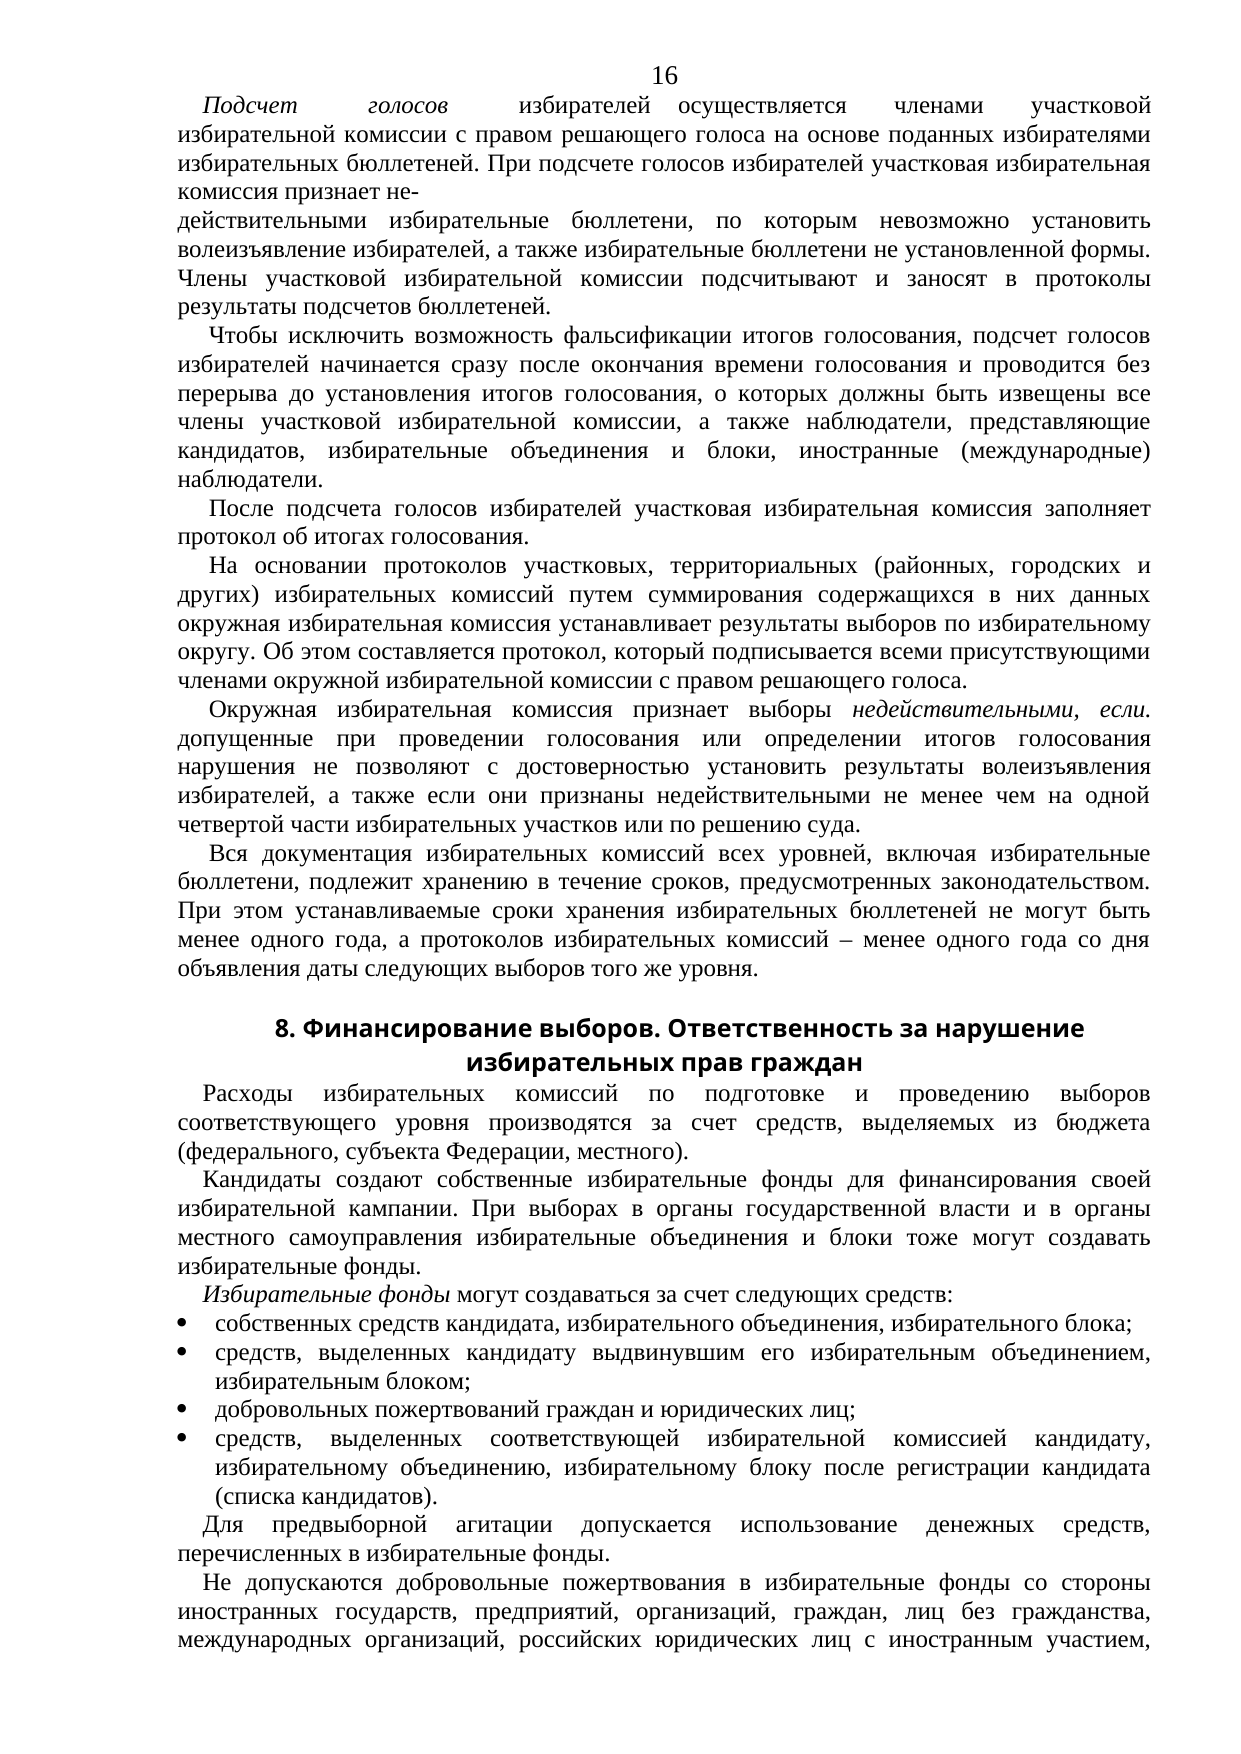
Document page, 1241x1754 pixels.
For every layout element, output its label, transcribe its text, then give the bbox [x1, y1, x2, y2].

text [177, 1567, 1152, 1653]
text Расходы избирательных комиссий по подготовке и проведению выборов соответствующего уровня производятся за счет средств, выделяемых из бюджета (федерального, субъекта Федерации, местного). [177, 1078, 1152, 1164]
text Для предвыборной агитации допускается использование денежных средств, перечисленных в избирательные фонды. [177, 1509, 1152, 1567]
text Избирательные фонды могут создаваться за счет следующих средств: [177, 1279, 1152, 1308]
text На основании протоколов участковых, территориальных (районных, городских и других) избирательных комиссий путем суммирования содержащихся в них данных окружная избирательная комиссия устанавливает результаты выборов по избирательному округу. Об этом составляется протокол, который подписывается всеми присутствующими членами окружной избирательной комиссии с правом решающего голоса. [177, 550, 1152, 694]
list собственных средств кандидата, избирательного объединения, избирательного блока; [177, 1308, 1152, 1337]
text Подсчет голосов избирателей осуществляется членами участковой избирательной комиссии с правом решающего голоса на основе поданных избирателями избирательных бюллетеней. При подсчете голосов избирателей участковая избирательная комиссия признает не- [177, 90, 1152, 205]
list средств, выделенных кандидату выдвинувшим его избирательным объединением, избирательным блоком; [177, 1337, 1152, 1394]
text После подсчета голосов избирателей участковая избирательная комиссия заполняет протокол об итогах голосования. [177, 493, 1152, 550]
text Чтобы исключить возможность фальсификации итогов голосования, подсчет голосов избирателей начинается сразу после окончания времени голосования и проводится без перерыва до установления итогов голосования, о которых должны быть извещены все члены участковой избирательной комиссии, а также наблюдатели, представляющие кандидатов, избирательные объединения и блоки, иностранные (международные) наблюдатели. [177, 320, 1152, 493]
text Окружная избирательная комиссия признает выборы недействительными, если. допущенные при проведении голосования или определении итогов голосования нарушения не позволяют с достоверностью установить результаты волеизъявления избирателей, а также если они признаны недействительными не менее чем на одной четвертой части избирательных участков или по решению суда. [177, 694, 1152, 838]
text Вся документация избирательных комиссий всех уровней, включая избирательные бюллетени, подлежит хранению в течение сроков, предусмотренных законодательством. При этом устанавливаемые сроки хранения избирательных бюллетеней не могут быть менее одного года, а протоколов избирательных комиссий – менее одного года со дня объявления даты следующих выборов того же уровня. [177, 838, 1152, 981]
text действительными избирательные бюллетени, по которым невозможно установить волеизъявление избирателей, а также избирательные бюллетени не установленной формы. Члены участковой избирательной комиссии подсчитывают и заносят в протоколы результаты подсчетов бюллетеней. [177, 205, 1152, 320]
list средств, выделенных соответствующей избирательной комиссией кандидату, избирательному объединению, избирательному блоку после регистрации кандидата (списка кандидатов). [177, 1423, 1152, 1509]
list добровольных пожертвований граждан и юридических лиц; [177, 1394, 1152, 1423]
text Кандидаты создают собственные избирательные фонды для финансирования своей избирательной кампании. При выборах в органы государственной власти и в органы местного самоуправления избирательные объединения и блоки тоже могут создавать избирательные фонды. [177, 1164, 1152, 1279]
text 8. Финансирование выборов. Ответственность за нарушение избирательных прав граждан [177, 1010, 1152, 1078]
